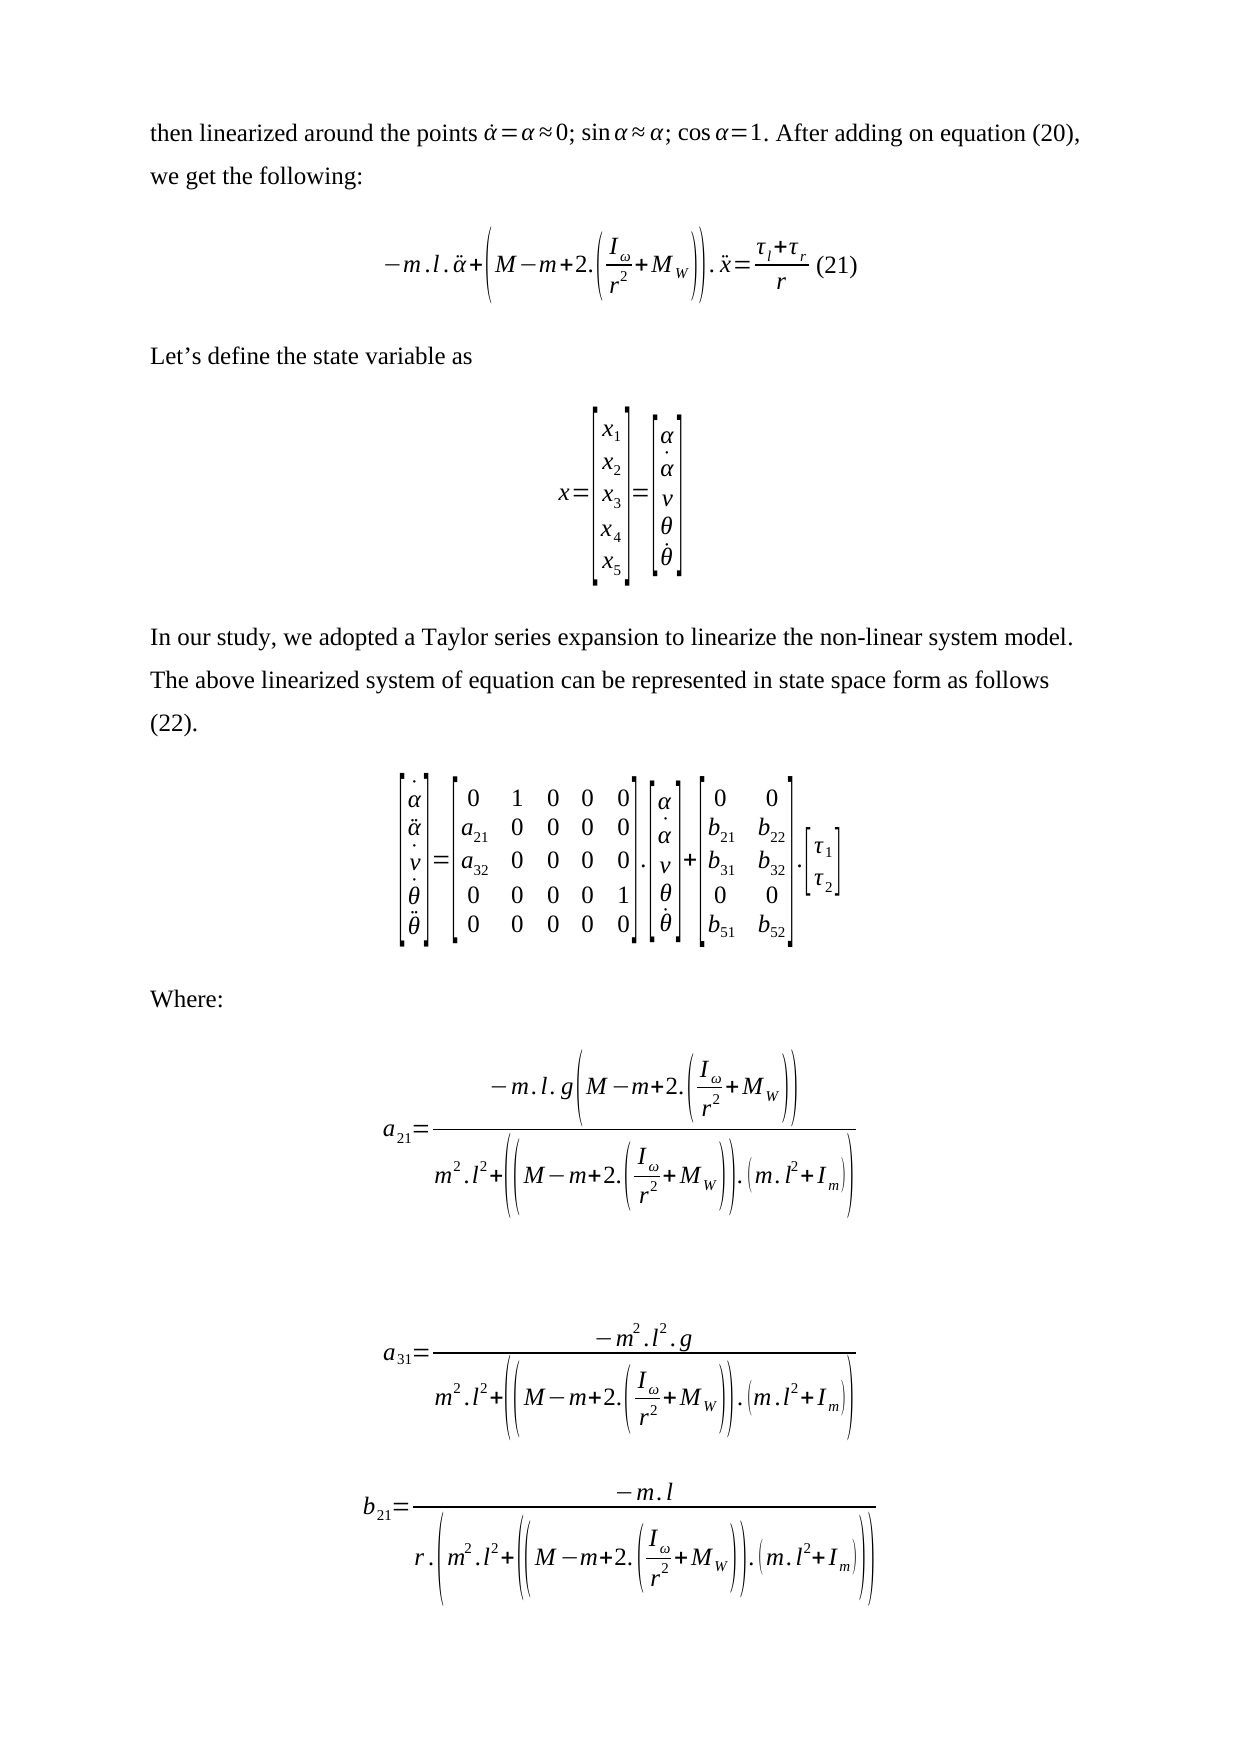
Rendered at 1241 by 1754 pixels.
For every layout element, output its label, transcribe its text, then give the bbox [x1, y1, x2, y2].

text (21) [150, 225, 1090, 306]
text Where: [150, 984, 1090, 1013]
text Let’s define the state variable as [150, 341, 1090, 370]
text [150, 118, 1090, 190]
text In our study, we adopted a Taylor series expansion to linearize the non-linear system model. The above linearized system of equation can be represented in state space form as follows (22). [150, 622, 1090, 737]
